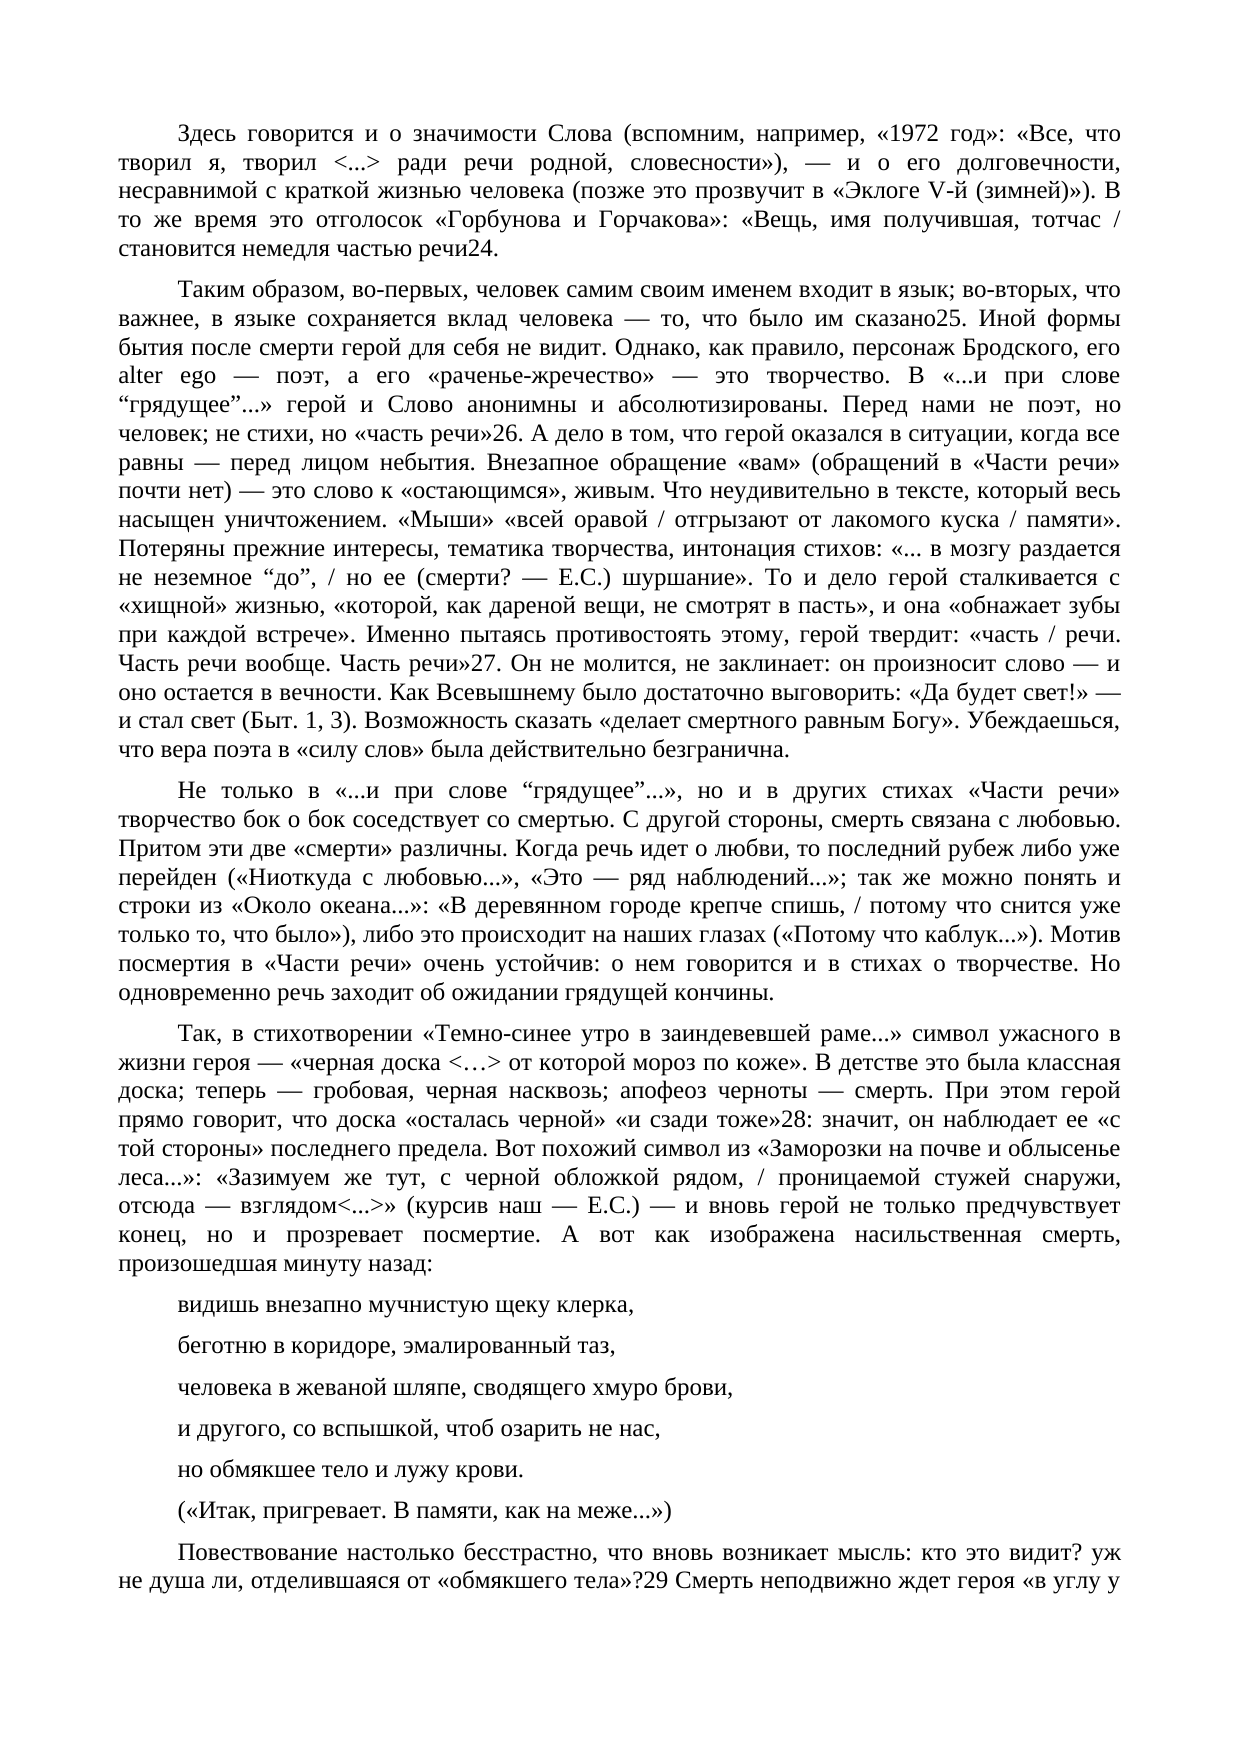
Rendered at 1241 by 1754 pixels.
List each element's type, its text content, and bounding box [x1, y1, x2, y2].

text Не только в «...и при слове “грядущее”...», но и в других стихах «Части речи» творчество бок о бок соседствует со смертью. С другой стороны, смерть связана с любовью. Притом эти две «смерти» различны. Когда речь идет о любви, то последний рубеж либо уже перейден («Ниоткуда с любовью...», «Это — ряд наблюдений...»; так же можно понять и строки из «Около океана...»: «В деревянном городе крепче спишь, / потому что снится уже только то, что было»), либо это происходит на наших глазах («Потому что каблук...»). Мотив посмертия в «Части речи» очень устойчив: о нем говорится и в стихах о творчестве. Но одновременно речь заходит об ожидании грядущей кончины. [118, 776, 1122, 1006]
text человека в жеваной шляпе, сводящего хмуро брови, [118, 1372, 1122, 1401]
text Таким образом, во-первых, человек самим своим именем входит в язык; во-вторых, что важнее, в языке сохраняется вклад человека — то, что было им сказано25. Иной формы бытия после смерти герой для себя не видит. Однако, как правило, персонаж Бродского, его alter ego — поэт, а его «раченье-жречество» — это творчество. В «...и при слове “грядущее”...» герой и Слово анонимны и абсолютизированы. Перед нами не поэт, но человек; не стихи, но «часть речи»26. А дело в том, что герой оказался в ситуации, когда все равны — перед лицом небытия. Внезапное обращение «вам» (обращений в «Части речи» почти нет) — это слово к «остающимся», живым. Что неудивительно в тексте, который весь насыщен уничтожением. «Мыши» «всей оравой / отгрызают от лакомого куска / памяти». Потеряны прежние интересы, тематика творчества, интонация стихов: «... в мозгу раздается не неземное “до”, / но ее (смерти? — Е.С.) шуршание». То и дело герой сталкивается с «хищной» жизнью, «которой, как дареной вещи, не смотрят в пасть», и она «обнажает зубы при каждой встрече». Именно пытаясь противостоять этому, герой твердит: «часть / речи. Часть речи вообще. Часть речи»27. Он не молится, не заклинает: он произносит слово — и оно остается в вечности. Как Всевышнему было достаточно выговорить: «Да будет свет!» — и стал свет (Быт. 1, 3). Возможность сказать «делает смертного равным Богу». Убеждаешься, что вера поэта в «силу слов» была действительно безгранична. [118, 274, 1122, 763]
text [118, 1537, 1122, 1594]
text («Итак, пригревает. В памяти, как на меже...») [118, 1496, 1122, 1524]
text и другого, со вспышкой, чтоб озарить не нас, [118, 1413, 1122, 1442]
text Так, в стихотворении «Темно-синее утро в заиндевевшей раме...» символ ужасного в жизни героя — «черная доска <…> от которой мороз по коже». В детстве это была классная доска; теперь — гробовая, черная насквозь; апофеоз черноты — смерть. При этом герой прямо говорит, что доска «осталась черной» «и сзади тоже»28: значит, он наблюдает ее «с той стороны» последнего предела. Вот похожий символ из «Заморозки на почве и облысенье леса...»: «Зазимуем же тут, с черной обложкой рядом, / проницаемой стужей снаружи, отсюда — взглядом<...>» (курсив наш — Е.С.) — и вновь герой не только предчувствует конец, но и прозревает посмертие. А вот как изображена насильственная смерть, произошедшая минуту назад: [118, 1018, 1122, 1277]
text беготню в коридоре, эмалированный таз, [118, 1331, 1122, 1359]
text но обмякшее тело и лужу крови. [118, 1454, 1122, 1483]
text Здесь говорится и о значимости Слова (вспомним, например, «1972 год»: «Все, что творил я, творил <...> ради речи родной, словесности»), — и о его долговечности, несравнимой с краткой жизнью человека (позже это прозвучит в «Эклоге V-й (зимней)»). В то же время это отголосок «Горбунова и Горчакова»: «Вещь, имя получившая, тотчас / становится немедля частью речи24. [118, 118, 1122, 262]
text видишь внезапно мучнистую щеку клерка, [118, 1289, 1122, 1318]
